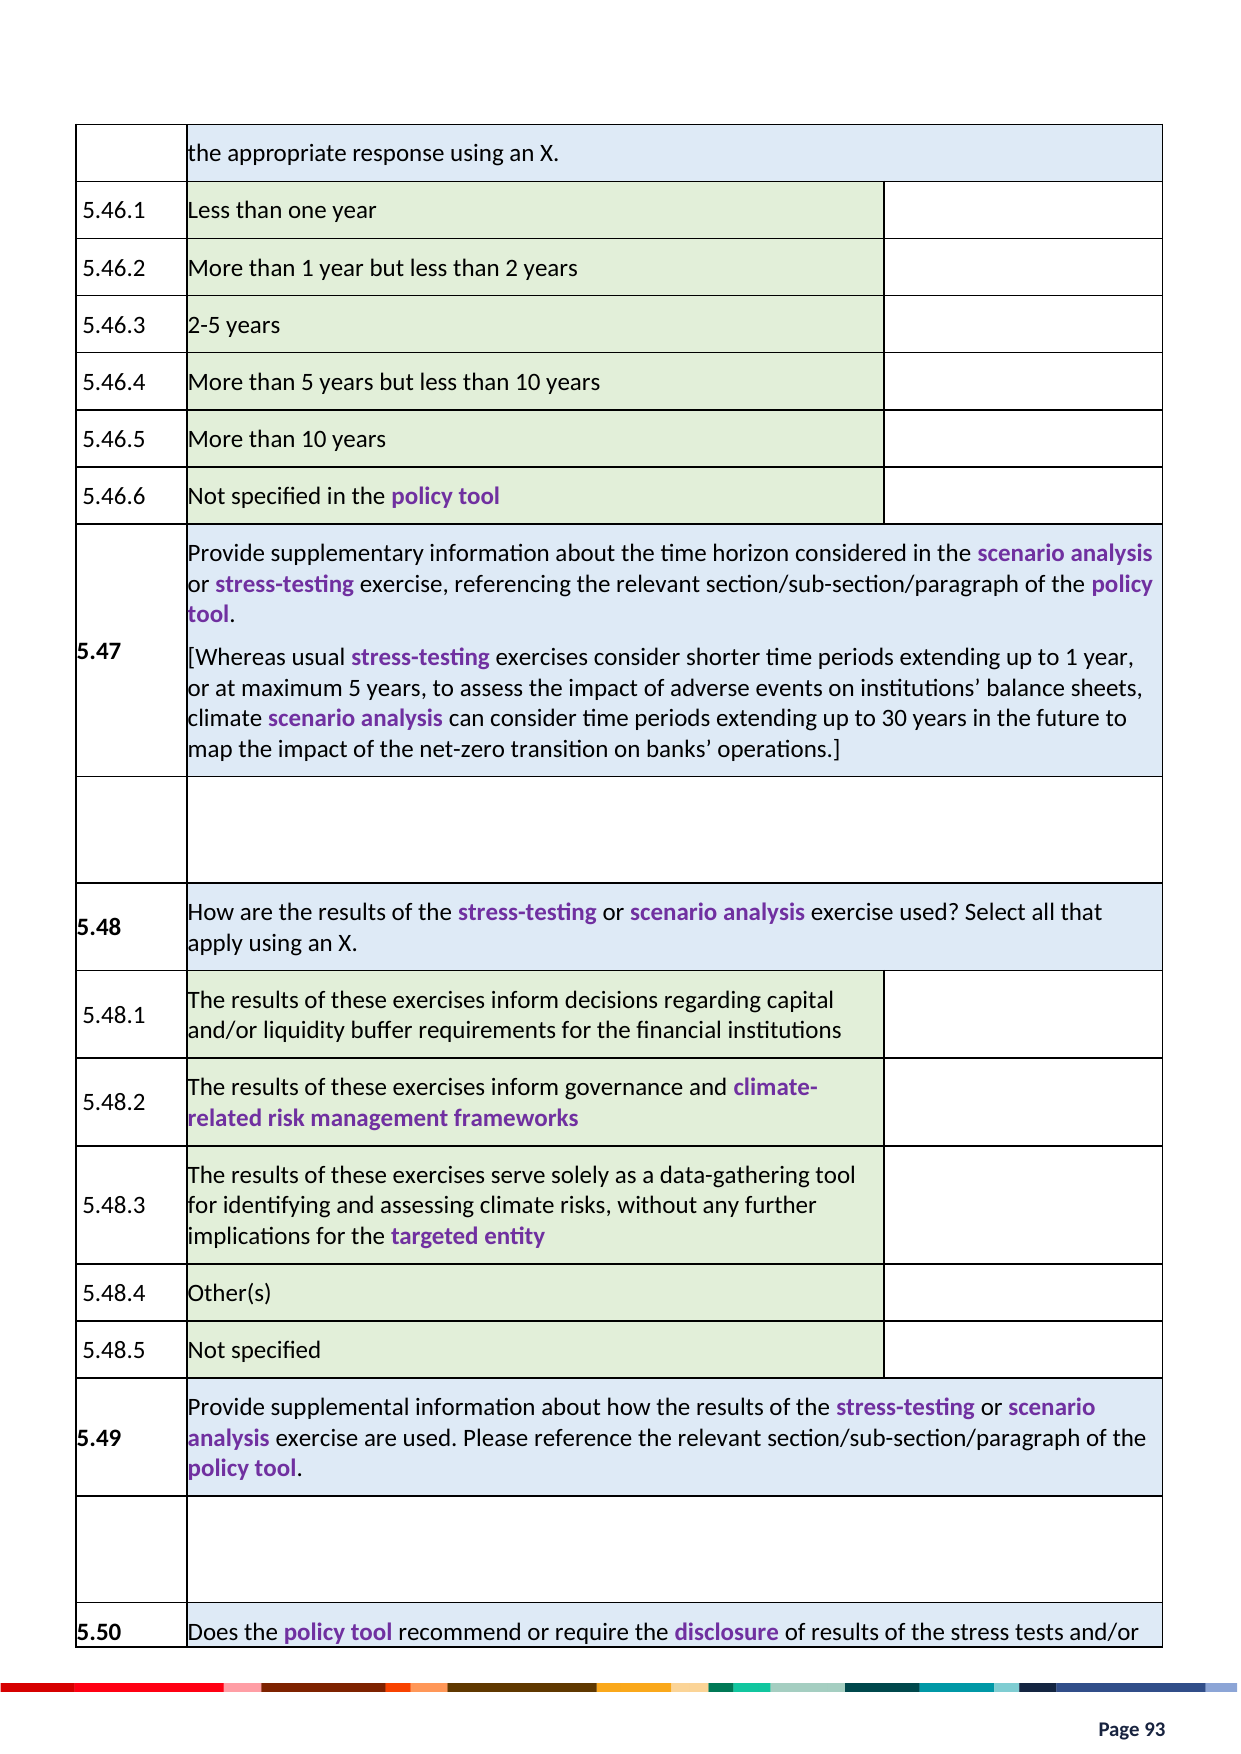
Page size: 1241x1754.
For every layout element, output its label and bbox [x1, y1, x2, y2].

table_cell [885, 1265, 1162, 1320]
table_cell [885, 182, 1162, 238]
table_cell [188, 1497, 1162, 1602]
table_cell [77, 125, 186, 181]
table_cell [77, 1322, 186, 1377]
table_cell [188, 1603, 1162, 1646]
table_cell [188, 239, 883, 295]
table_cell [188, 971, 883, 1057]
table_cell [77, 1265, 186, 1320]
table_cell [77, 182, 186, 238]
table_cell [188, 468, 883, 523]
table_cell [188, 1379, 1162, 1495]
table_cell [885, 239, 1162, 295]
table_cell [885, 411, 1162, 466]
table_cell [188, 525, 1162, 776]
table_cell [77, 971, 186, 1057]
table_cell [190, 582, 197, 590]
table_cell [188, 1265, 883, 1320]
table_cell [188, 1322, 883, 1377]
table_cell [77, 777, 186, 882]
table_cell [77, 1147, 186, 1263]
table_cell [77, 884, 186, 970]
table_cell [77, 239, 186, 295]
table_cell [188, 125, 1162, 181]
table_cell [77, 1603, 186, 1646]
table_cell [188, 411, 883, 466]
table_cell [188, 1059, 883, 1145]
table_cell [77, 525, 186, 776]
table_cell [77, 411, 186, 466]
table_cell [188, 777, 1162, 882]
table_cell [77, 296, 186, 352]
picture [0, 1683, 1236, 1692]
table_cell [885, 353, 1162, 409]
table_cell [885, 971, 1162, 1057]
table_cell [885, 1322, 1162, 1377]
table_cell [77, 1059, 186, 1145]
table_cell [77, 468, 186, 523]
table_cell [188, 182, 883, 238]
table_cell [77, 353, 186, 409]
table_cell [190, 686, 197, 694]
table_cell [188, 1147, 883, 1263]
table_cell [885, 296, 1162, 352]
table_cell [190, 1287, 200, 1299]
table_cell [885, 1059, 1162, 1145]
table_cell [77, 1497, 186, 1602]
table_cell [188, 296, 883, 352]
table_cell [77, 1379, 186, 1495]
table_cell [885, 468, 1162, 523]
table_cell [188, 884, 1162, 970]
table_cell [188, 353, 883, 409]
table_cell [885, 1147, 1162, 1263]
